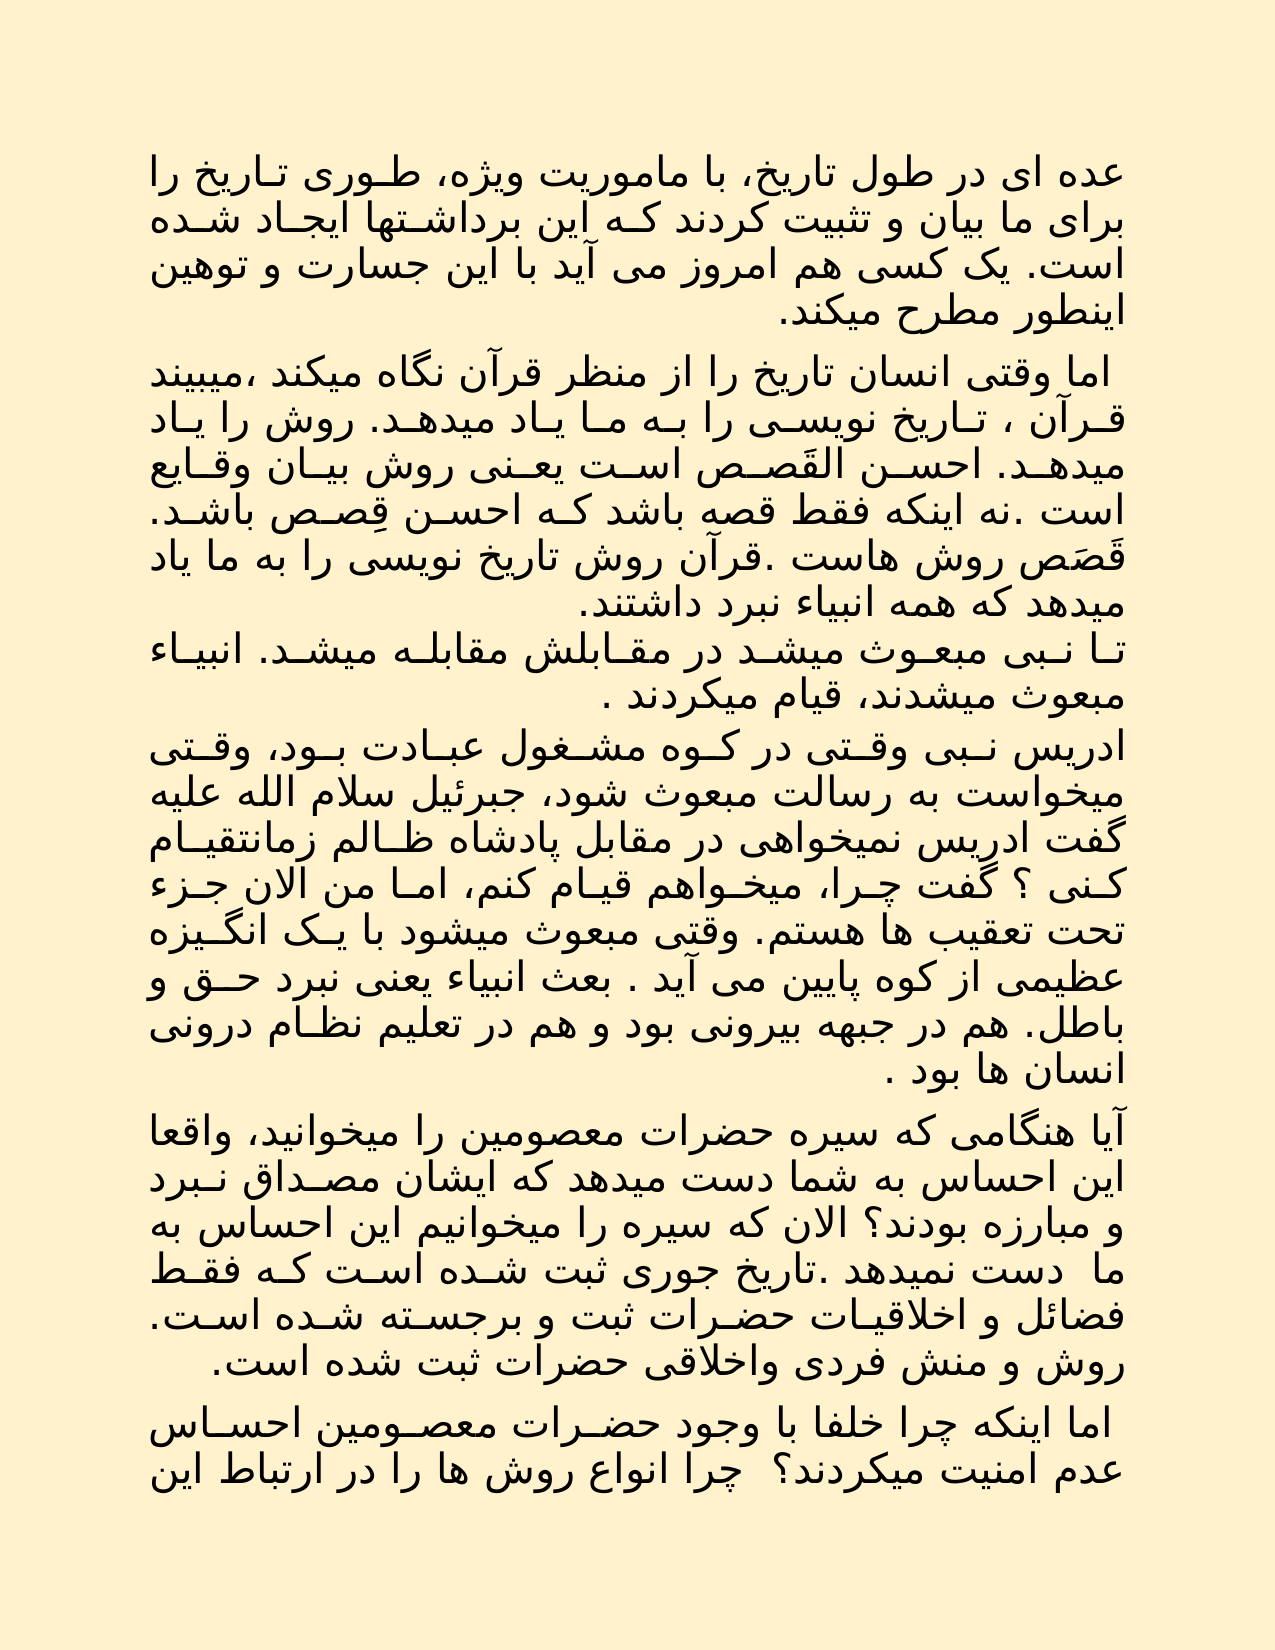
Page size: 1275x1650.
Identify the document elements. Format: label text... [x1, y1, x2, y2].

text آیا هنگامی که سیره حضرات معصومین را میخوانید، واقعا این احساس به شما دست میدهد که ایشان مصداق نبرد و مبارزه بودند؟ الان که سیره را میخوانیم این احساس به ما دست نمیدهد .تاریخ جوری ثبت شده است که فقط فضائل و اخلاقیات حضرات ثبت و برجسته شده است. روش و منش فردی واخلاقی حضرات ثبت شده است. [149, 1109, 1127, 1386]
text اما وقتی انسان تاریخ را از منظر قرآن نگاه میکند ،میبیند قرآن ، تاریخ نویسی را به ما یاد میدهد. روش را یاد میدهد. احسن القََصص است یعنی روش بیان وقایع است .نه اینکه فقط قصه باشد که احسن قِِصص باشد. قَصَص روش هاست .قرآن روش تاریخ نویسی را به ما یاد میدهد که همه انبیاء نبرد داشتند. [149, 350, 1127, 627]
text عده ای در طول تاریخ، با ماموریت ویژه، طوری تاریخ را برای ما بیان و تثبیت کردند که این برداشتها ایجاد شده است. یک کسی هم امروز می آید با این جسارت و توهین اینطور مطرح میکند. [149, 150, 1127, 334]
text تا نبی مبعوث میشد در مقابلش مقابله میشد. انبیاء مبعوث میشدند، قیام میکردند . [149, 627, 1127, 719]
text ادریس نبی وقتی در کوه مشغول عبادت بود، وقتی میخواست به رسالت مبعوث شود، جبرئیل سلام الله علیه گفت ادریس نمیخواهی در مقابل پادشاه ظالم زمانتقیام کنی ؟ گفت چرا، میخواهم قیام کنم، اما من الان جزء تحت تعقیب ها هستم. وقتی مبعوث میشود با یک انگیزه عظیمی از کوه پایین می آید . بعث انبیاء یعنی نبرد حق و باطل. هم در جبهه بیرونی بود و هم در تعلیم نظام درونی انسان ها بود . [149, 724, 1127, 1093]
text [149, 1401, 1127, 1493]
